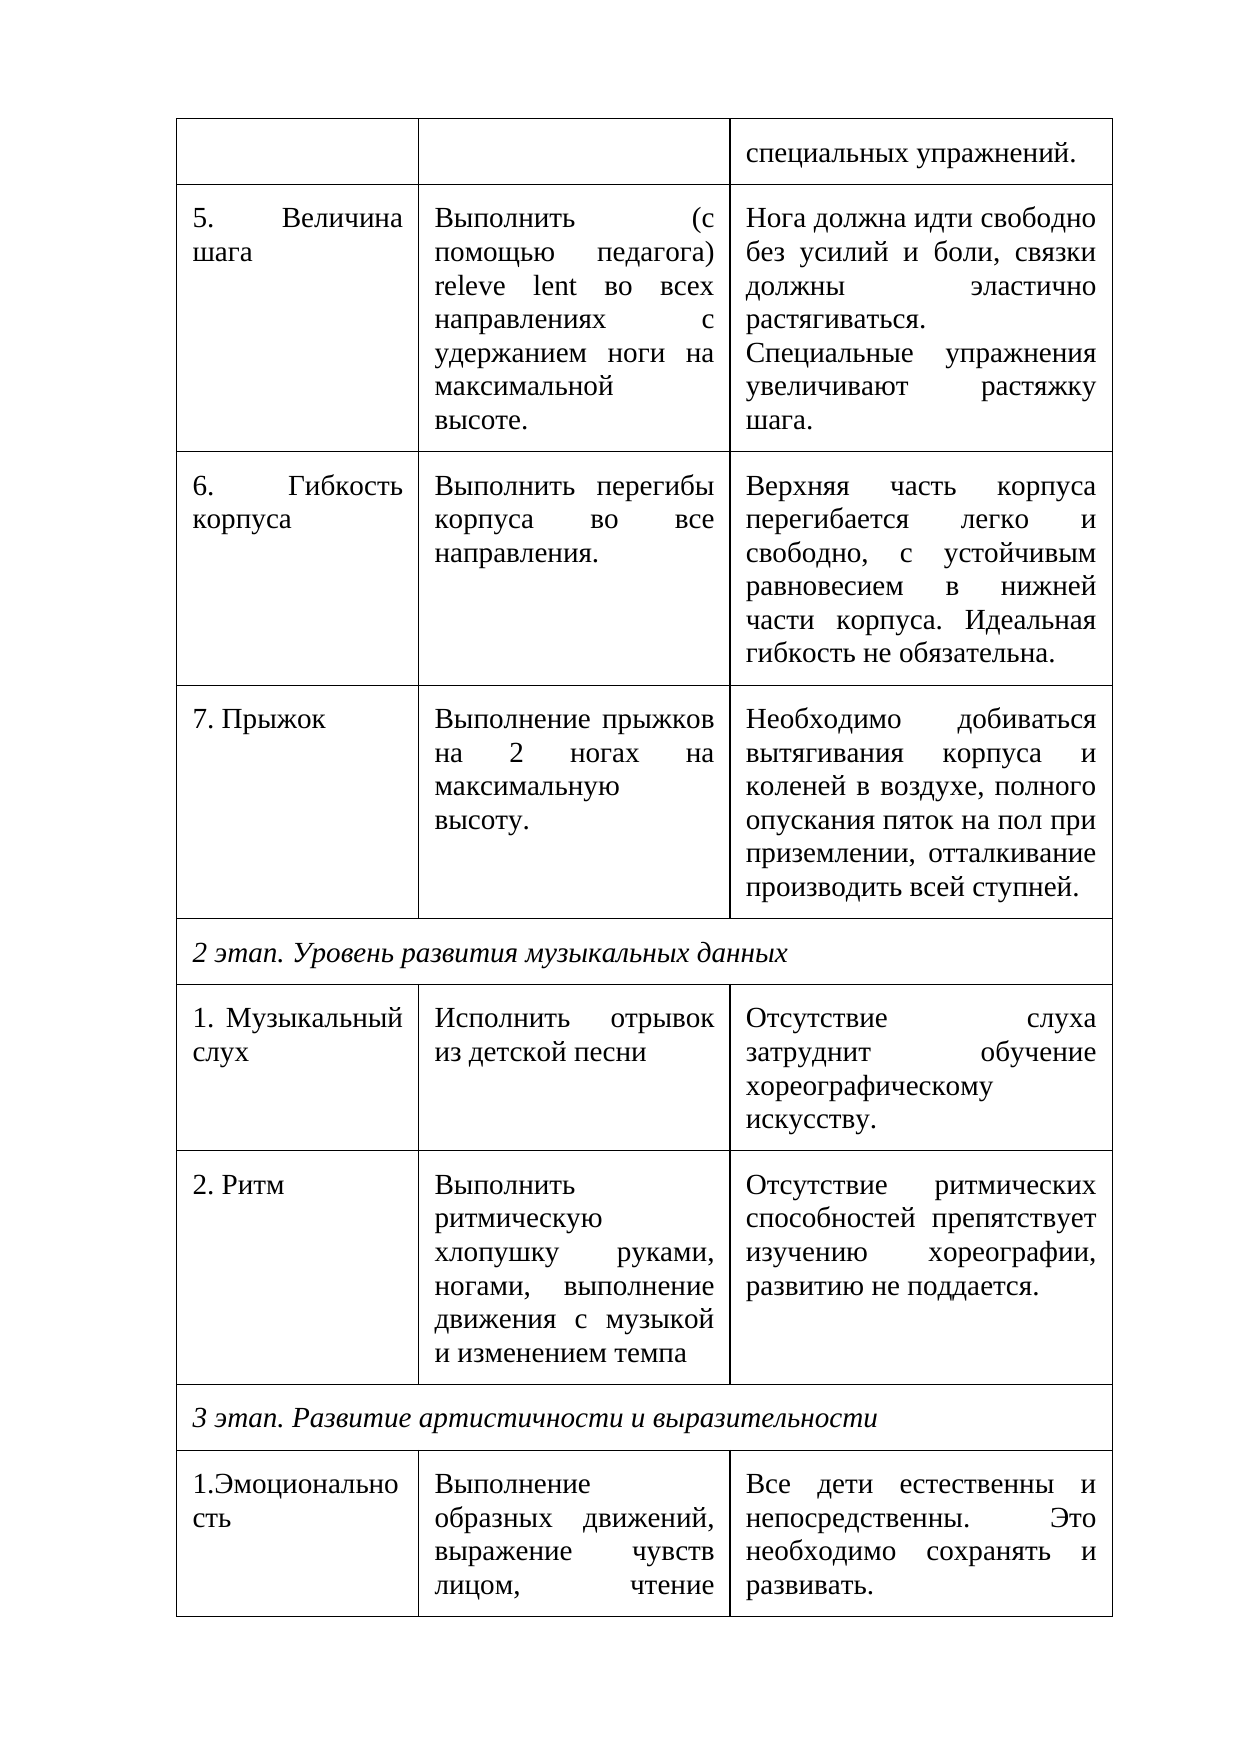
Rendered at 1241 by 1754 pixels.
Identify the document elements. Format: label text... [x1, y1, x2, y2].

table_cell Исполнить отрывок из детской песни [419, 985, 729, 1150]
table_cell 5. Величина шага [177, 185, 418, 451]
table_cell 1.Эмоциональность [177, 1451, 418, 1616]
table_cell 6. Гибкость корпуса [177, 452, 418, 684]
table_cell Необходимо добиваться вытягивания корпуса и коленей в воздухе, полного опускания пяток на пол при приземлении, отталкивание производить всей ступней. [731, 686, 1112, 918]
table_cell 7. Прыжок [177, 686, 418, 918]
table_cell 2. Ритм [177, 1151, 418, 1384]
table_cell Верхняя часть корпуса перегибается легко и свободно, с устойчивым равновесием в нижней части корпуса. Идеальная гибкость не обязательна. [731, 452, 1112, 684]
table_cell Отсутствие слуха затруднит обучение хореографическому искусству. [731, 985, 1112, 1150]
table_cell Отсутствие ритмических способностей препятствует изучению хореографии, развитию не поддается. [731, 1151, 1112, 1384]
table_cell 2 этап. Уровень развития музыкальных данных [177, 919, 1112, 984]
table_cell Выполнить перегибы корпуса во все направления. [419, 452, 729, 684]
table_cell 1. Музыкальный слух [177, 985, 418, 1150]
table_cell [731, 119, 1112, 184]
table_cell Нога должна идти свободно без усилий и боли, связки должны эластично растягиваться. Специальные упражнения увеличивают растяжку шага. [731, 185, 1112, 451]
table_cell Выполнить (с помощью педагога) releve lent во всех направлениях с удержанием ноги на максимальной высоте. [419, 185, 729, 451]
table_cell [177, 119, 418, 184]
table_cell Выполнение прыжков на 2 ногах на максимальную высоту. [419, 686, 729, 918]
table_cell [419, 1451, 729, 1616]
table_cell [419, 119, 729, 184]
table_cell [731, 1451, 1112, 1616]
table_cell Выполнить ритмическую хлопушку руками, ногами, выполнение движения с музыкой и изменением темпа [419, 1151, 729, 1384]
table_cell 3 этап. Развитие артистичности и выразительности [177, 1385, 1112, 1450]
